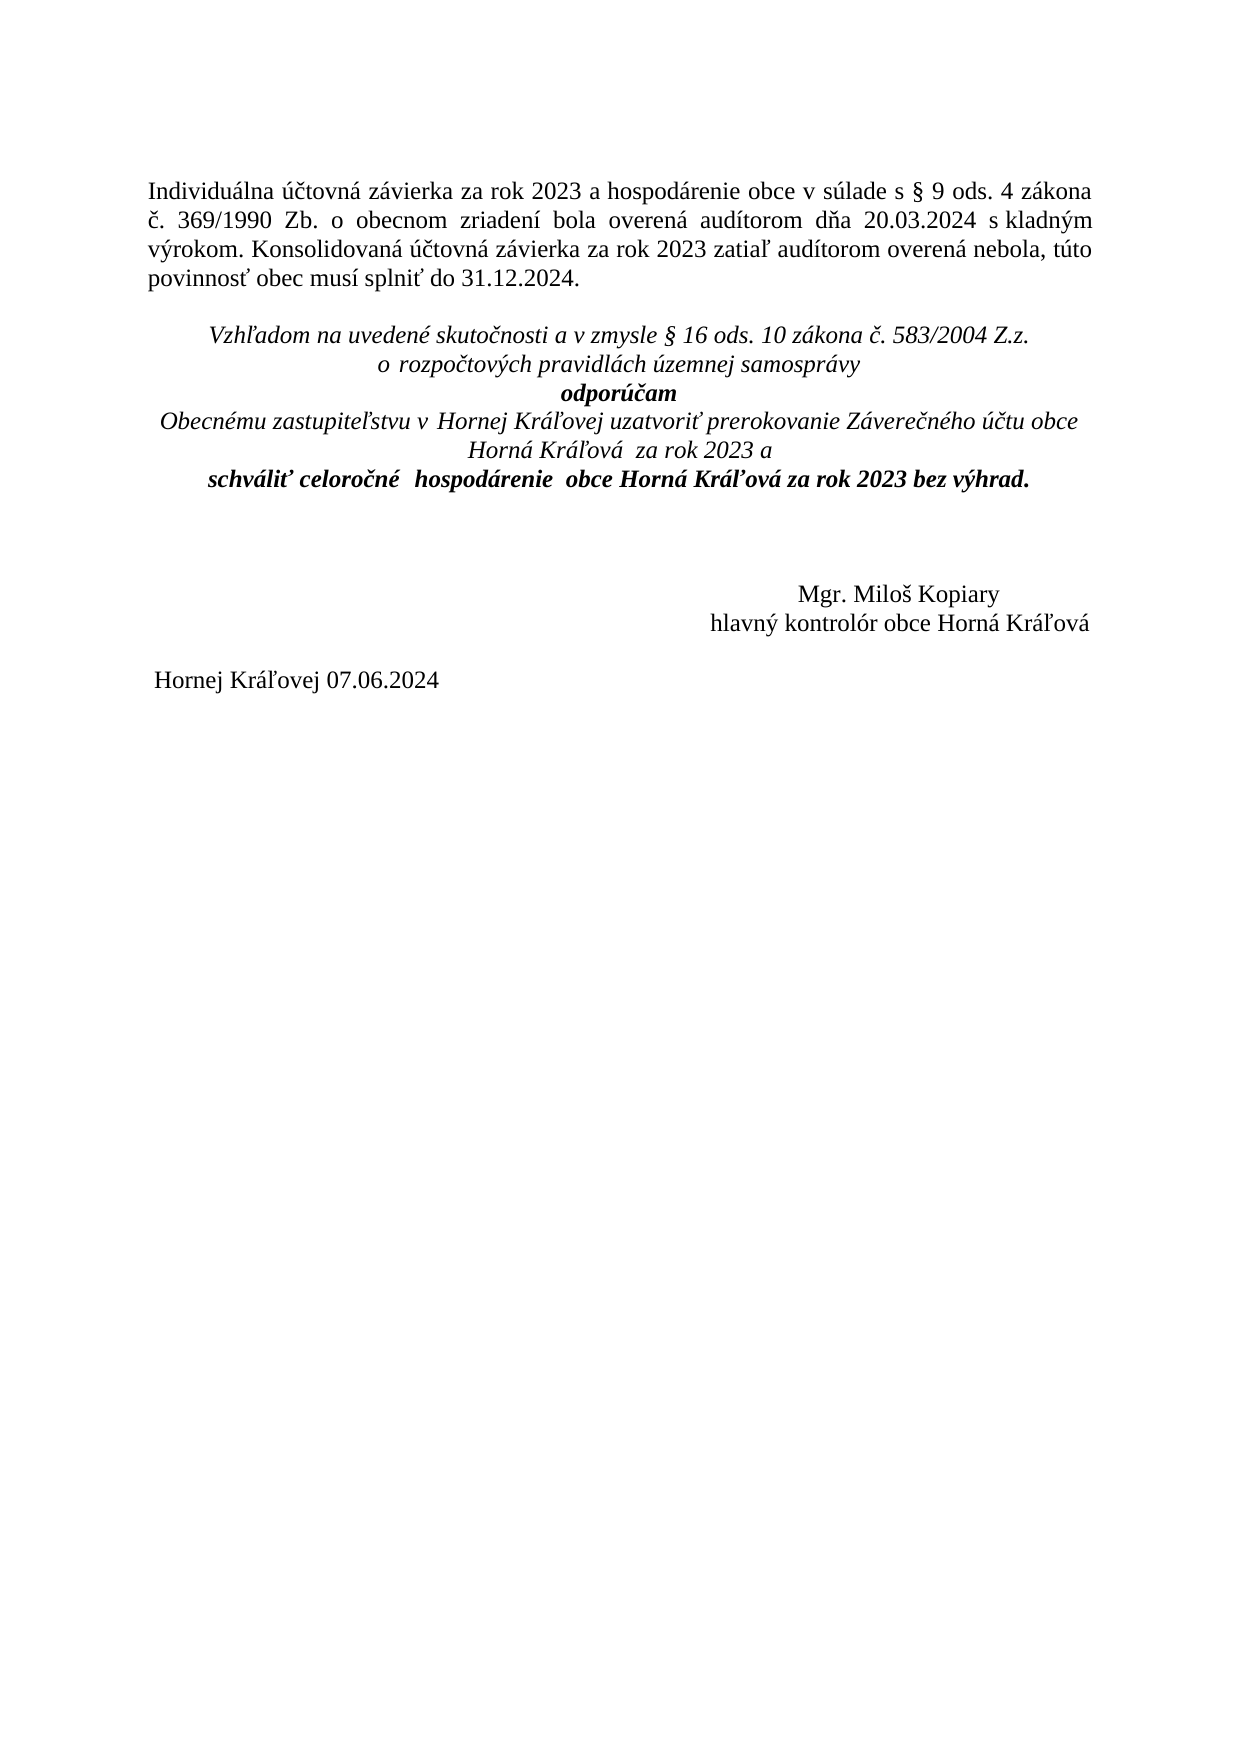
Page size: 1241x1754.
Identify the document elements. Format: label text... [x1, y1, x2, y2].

text hlavný kontrolór obce Horná Kráľová [148, 608, 1093, 636]
text Vzhľadom na uvedené skutočnosti a v zmysle § 16 ods. 10 zákona č. 583/2004 Z.z. o rozpočtových pravidlách územnej samosprávy [148, 320, 1093, 378]
text Mgr. Miloš Kopiary [148, 579, 1093, 608]
text Individuálna účtovná závierka za rok 2023 a hospodárenie obce v súlade s § 9 ods. 4 zákona č. 369/1990 Zb. o obecnom zriadení bola overená audítorom dňa 20.03.2024 s kladným výrokom. Konsolidovaná účtovná závierka za rok 2023 zatiaľ audítorom overená nebola, túto povinnosť obec musí splniť do 31.12.2024. [148, 176, 1093, 291]
text schváliť celoročné hospodárenie obce Horná Kráľová za rok 2023 bez výhrad. [148, 464, 1093, 493]
text Hornej Kráľovej 07.06.2024 [148, 665, 1093, 694]
text odporúčam [148, 378, 1093, 406]
text Obecnému zastupiteľstvu v Hornej Kráľovej uzatvoriť prerokovanie Záverečného účtu obce Horná Kráľová za rok 2023 a [148, 406, 1093, 464]
